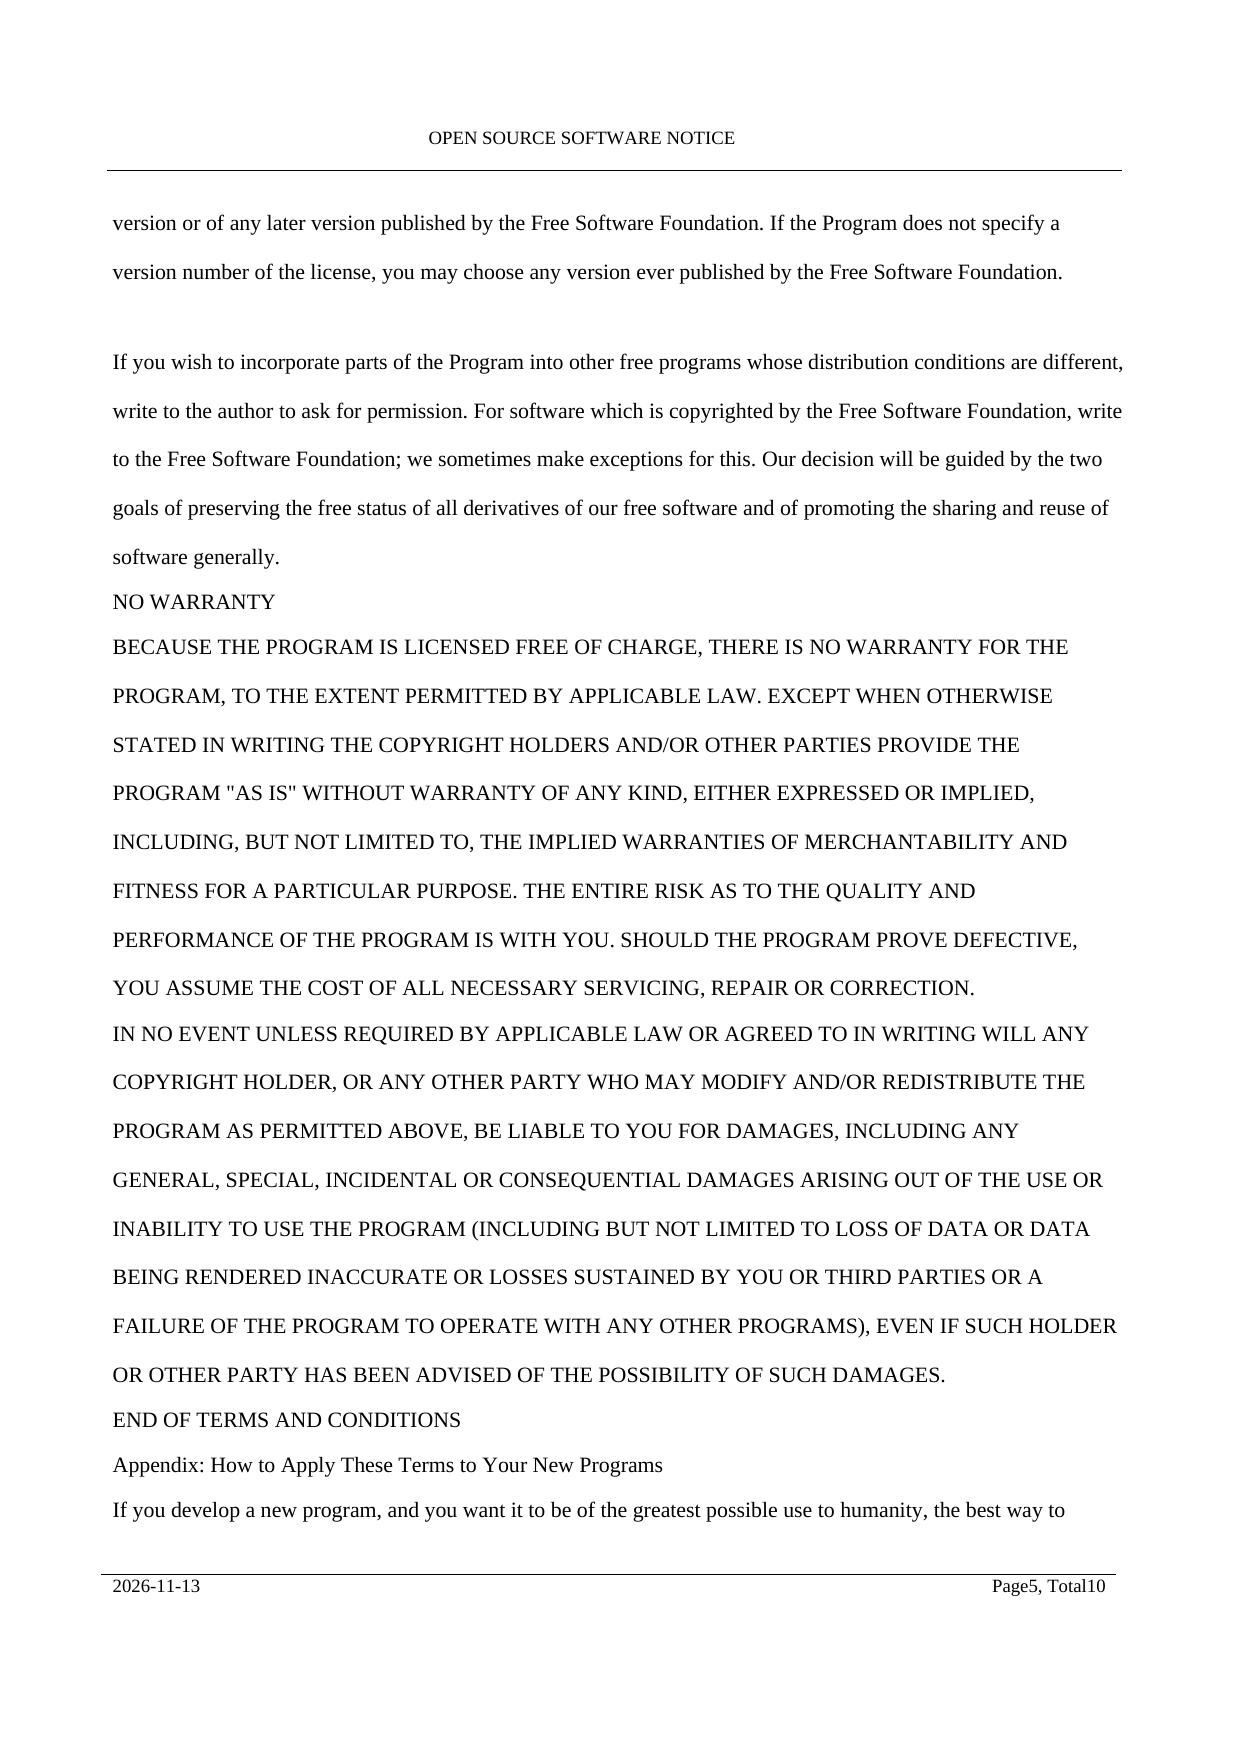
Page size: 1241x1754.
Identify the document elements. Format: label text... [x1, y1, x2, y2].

text Appendix: How to Apply These Terms to Your New Programs [112, 1448, 1128, 1481]
text BECAUSE THE PROGRAM IS LICENSED FREE OF CHARGE, THERE IS NO WARRANTY FOR THE PROGRAM, TO THE EXTENT PERMITTED BY APPLICABLE LAW. EXCEPT WHEN OTHERWISE STATED IN WRITING THE COPYRIGHT HOLDERS AND/OR OTHER PARTIES PROVIDE THE PROGRAM "AS IS" WITHOUT WARRANTY OF ANY KIND, EITHER EXPRESSED OR IMPLIED, INCLUDING, BUT NOT LIMITED TO, THE IMPLIED WARRANTIES OF MERCHANTABILITY AND FITNESS FOR A PARTICULAR PURPOSE. THE ENTIRE RISK AS TO THE QUALITY AND PERFORMANCE OF THE PROGRAM IS WITH YOU. SHOULD THE PROGRAM PROVE DEFECTIVE, YOU ASSUME THE COST OF ALL NECESSARY SERVICING, REPAIR OR CORRECTION. [112, 631, 1128, 1004]
text NO WARRANTY [112, 585, 1128, 618]
text IN NO EVENT UNLESS REQUIRED BY APPLICABLE LAW OR AGREED TO IN WRITING WILL ANY COPYRIGHT HOLDER, OR ANY OTHER PARTY WHO MAY MODIFY AND/OR REDISTRIBUTE THE PROGRAM AS PERMITTED ABOVE, BE LIABLE TO YOU FOR DAMAGES, INCLUDING ANY GENERAL, SPECIAL, INCIDENTAL OR CONSEQUENTIAL DAMAGES ARISING OUT OF THE USE OR INABILITY TO USE THE PROGRAM (INCLUDING BUT NOT LIMITED TO LOSS OF DATA OR DATA BEING RENDERED INACCURATE OR LOSSES SUSTAINED BY YOU OR THIRD PARTIES OR A FAILURE OF THE PROGRAM TO OPERATE WITH ANY OTHER PROGRAMS), EVEN IF SUCH HOLDER OR OTHER PARTY HAS BEEN ADVISED OF THE POSSIBILITY OF SUCH DAMAGES. [112, 1017, 1128, 1391]
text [112, 1493, 1128, 1526]
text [112, 206, 1128, 288]
text If you wish to incorporate parts of the Program into other free programs whose distribution conditions are different, write to the author to ask for permission. For software which is copyrighted by the Free Software Foundation, write to the Free Software Foundation; we sometimes make exceptions for this. Our decision will be guided by the two goals of preserving the free status of all derivatives of our free software and of promoting the sharing and reuse of software generally. [112, 345, 1128, 573]
text END OF TERMS AND CONDITIONS [112, 1403, 1128, 1436]
